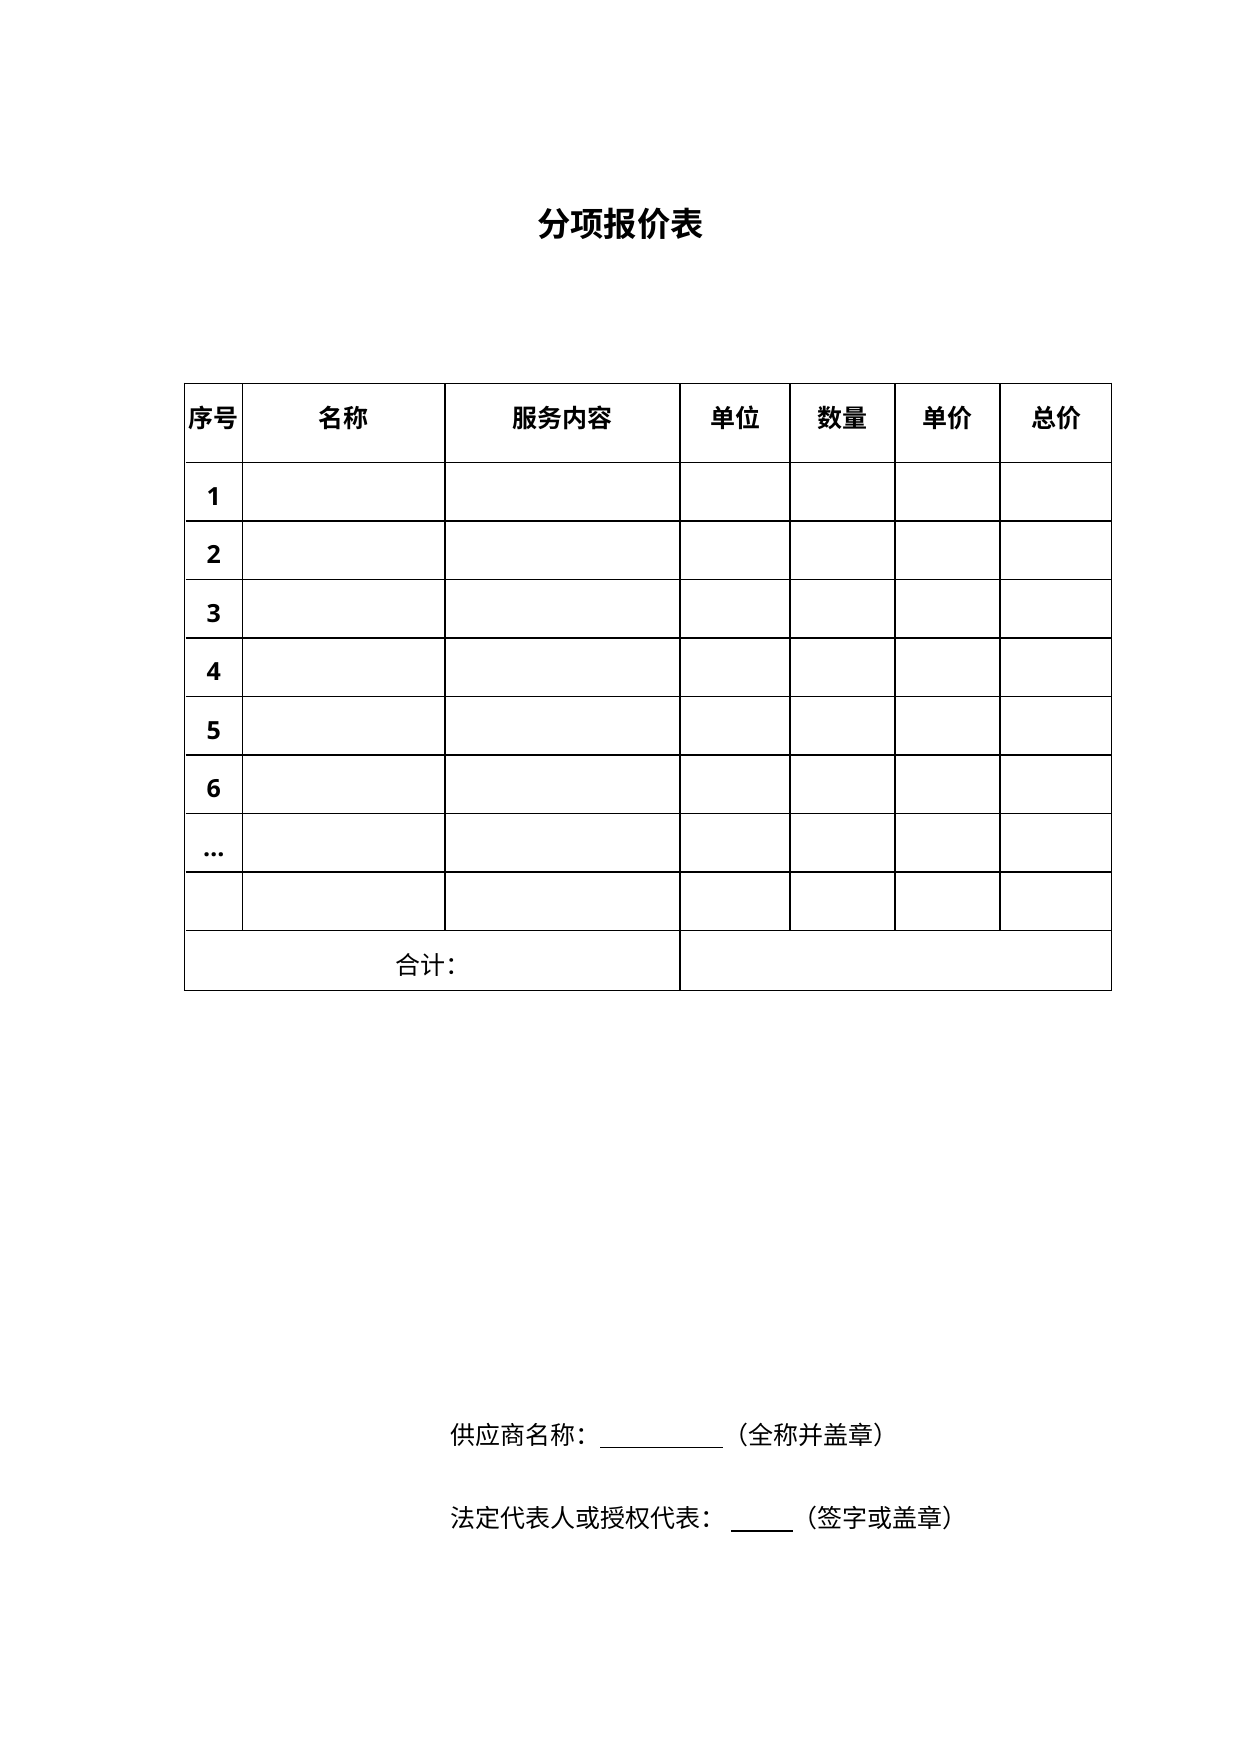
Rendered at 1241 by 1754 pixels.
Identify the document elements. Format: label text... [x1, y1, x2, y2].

table_cell [681, 463, 789, 520]
table_cell [896, 697, 999, 754]
table_cell 2 [185, 521, 242, 578]
table_cell [1001, 639, 1111, 696]
text 供应商名称： （全称并盖章） [187, 1401, 1053, 1466]
table_cell 3 [185, 580, 242, 637]
table_cell … [185, 814, 242, 871]
table_cell 5 [185, 697, 242, 754]
table_cell [896, 522, 999, 578]
table_cell 1 [185, 463, 242, 520]
table_cell [446, 639, 679, 696]
table_cell [185, 872, 242, 930]
table_cell [896, 814, 999, 871]
table_cell [791, 873, 894, 930]
table_cell [791, 580, 894, 637]
table_cell [896, 639, 999, 696]
table_cell [1001, 580, 1111, 637]
table_cell [446, 756, 679, 813]
table_cell [446, 873, 679, 930]
table_cell [243, 697, 444, 754]
table_cell [681, 580, 789, 637]
table_cell [896, 873, 999, 930]
table_cell [446, 580, 679, 637]
table_cell [243, 756, 444, 813]
table_cell [446, 522, 679, 578]
table_cell 合计： [185, 931, 679, 990]
table_header 单价 [896, 384, 999, 461]
table_cell [243, 522, 444, 578]
table_cell [681, 931, 1111, 990]
table_cell [896, 580, 999, 637]
table_cell [791, 639, 894, 696]
table_cell [681, 522, 789, 578]
table_cell [1001, 463, 1111, 520]
table_header 名称 [243, 384, 444, 461]
table_cell [681, 697, 789, 754]
table_cell 6 [185, 755, 242, 813]
table_cell [446, 697, 679, 754]
table_header 数量 [791, 384, 894, 461]
table_cell [791, 463, 894, 520]
table_cell [681, 756, 789, 813]
table_header 单位 [681, 384, 789, 461]
table_header 服务内容 [446, 384, 679, 461]
table_cell [243, 580, 444, 637]
table_cell [681, 639, 789, 696]
table_cell [896, 463, 999, 520]
table_cell [243, 814, 444, 871]
text 法定代表人或授权代表： （签字或盖章） [187, 1484, 1053, 1549]
table_cell [896, 756, 999, 813]
table_cell [681, 873, 789, 930]
table_cell [1001, 814, 1111, 871]
table_header 序号 [185, 384, 242, 461]
table_cell [791, 756, 894, 813]
table_cell [1001, 697, 1111, 754]
table_cell [243, 873, 444, 930]
table_header 总价 [1001, 384, 1111, 461]
table_cell 4 [185, 638, 242, 696]
table_cell [243, 639, 444, 696]
table_cell [446, 463, 679, 520]
table_cell [1001, 522, 1111, 578]
table_cell [681, 814, 789, 871]
table_cell [791, 522, 894, 578]
table_cell [791, 697, 894, 754]
table_cell [1001, 873, 1111, 930]
table_cell [243, 463, 444, 520]
table_cell [791, 814, 894, 871]
table_cell [446, 814, 679, 871]
subtitle 分项报价表 [187, 189, 1053, 254]
table_cell [1001, 756, 1111, 813]
